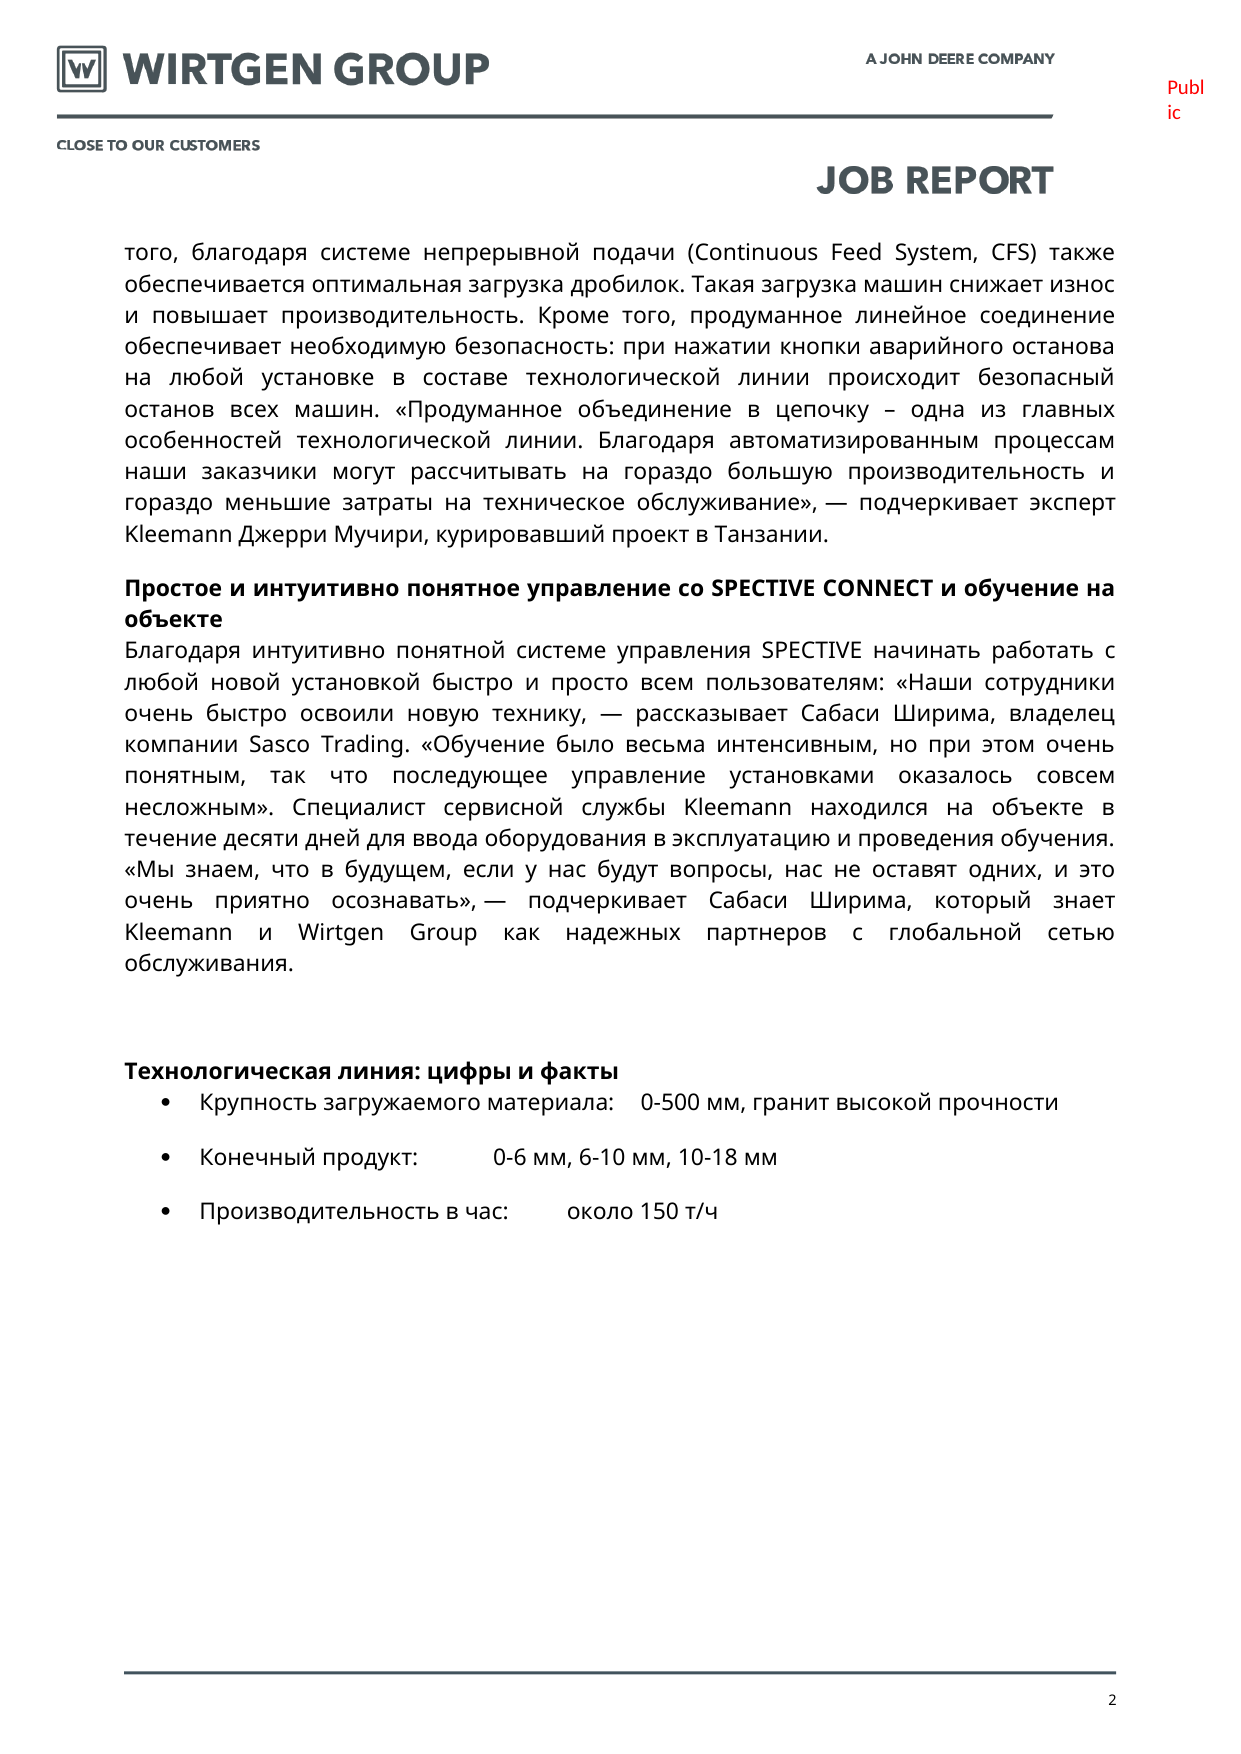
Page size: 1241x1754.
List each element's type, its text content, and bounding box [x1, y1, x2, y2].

picture [53, 45, 1062, 196]
list Крупность загружаемого материала: 0-500 мм, гранит высокой прочности [162, 1086, 1116, 1117]
text Благодаря интуитивно понятной системе управления SPECTIVE начинать работать с любой новой установкой быстро и просто всем пользователям: «Наши сотрудники очень быстро освоили новую технику, — рассказывает Сабаси Ширима, владелец компании Sasco Trading. «Обучение было весьма интенсивным, но при этом очень понятным, так что последующее управление установками оказалось совсем несложным». Специалист сервисной службы Kleemann находился на объекте в течение десяти дней для ввода оборудования в эксплуатацию и проведения обучения. «Мы знаем, что в будущем, если у нас будут вопросы, нас не оставят одних, и это очень приятно осознавать», — подчеркивает Сабаси Ширима, который знает Kleemann и Wirtgen Group как надежных партнеров с глобальной сетью обслуживания. [124, 634, 1116, 978]
text Технологическая линия: цифры и факты [124, 1055, 1116, 1086]
list Конечный продукт: 0-6 мм, 6-10 мм, 10-18 мм [162, 1140, 1116, 1172]
text Простое и интуитивно понятное управление со SPECTIVE CONNECT и обучение на объекте [124, 572, 1116, 634]
list Производительность в час: около 150 т/ч [162, 1194, 1116, 1226]
